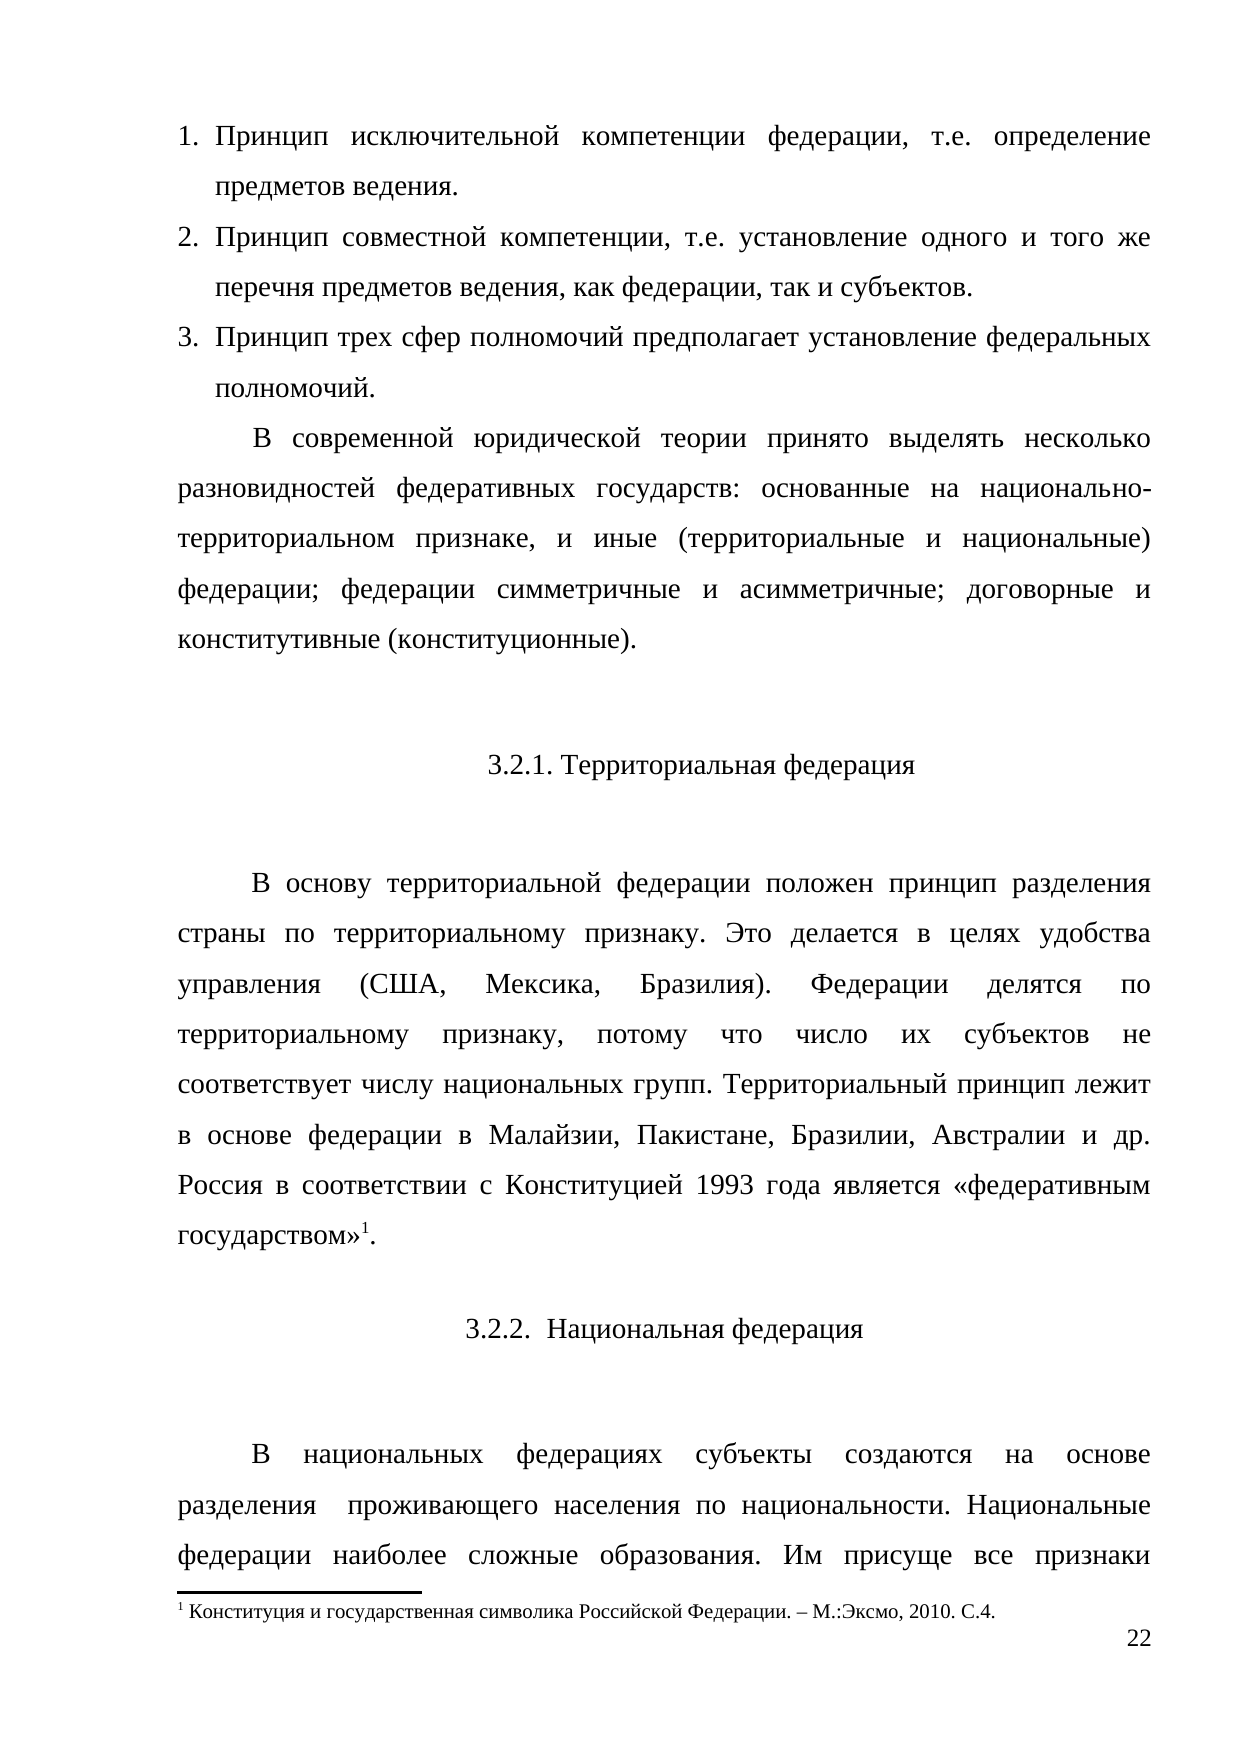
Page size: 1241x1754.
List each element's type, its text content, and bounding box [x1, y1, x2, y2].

text В современной юридической теории принято выделять несколько разновидностей федеративных государств: основанные на национально-территориальном признаке, и иные (территориальные и национальные) федерации; федерации симметричные и асимметричные; договорные и конститутивные (конституционные). [177, 420, 1152, 655]
list Принцип исключительной компетенции федерации, т.е. определение предметов ведения. [177, 118, 1152, 202]
list Национальная федерация [177, 1311, 1152, 1344]
text 3.2.1. Территориальная федерация [177, 747, 1152, 780]
text В основу территориальной федерации положен принцип разделения страны по территориальному признаку. Это делается в целях удобства управления (США, Мексика, Бразилия). Федерации делятся по территориальному признаку, потому что число их субъектов не соответствует числу национальных групп. Территориальный принцип лежит в основе федерации в Малайзии, Пакистане, Бразилии, Австралии и др. Россия в соответствии с Конституцией 1993 года является «федеративным государством». [177, 865, 1152, 1251]
list Принцип совместной компетенции, т.е. установление одного и того же перечня предметов ведения, как федерации, так и субъектов. [177, 219, 1152, 303]
list Принцип трех сфер полномочий предполагает установление федеральных полномочий. [177, 319, 1152, 403]
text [177, 1437, 1152, 1571]
